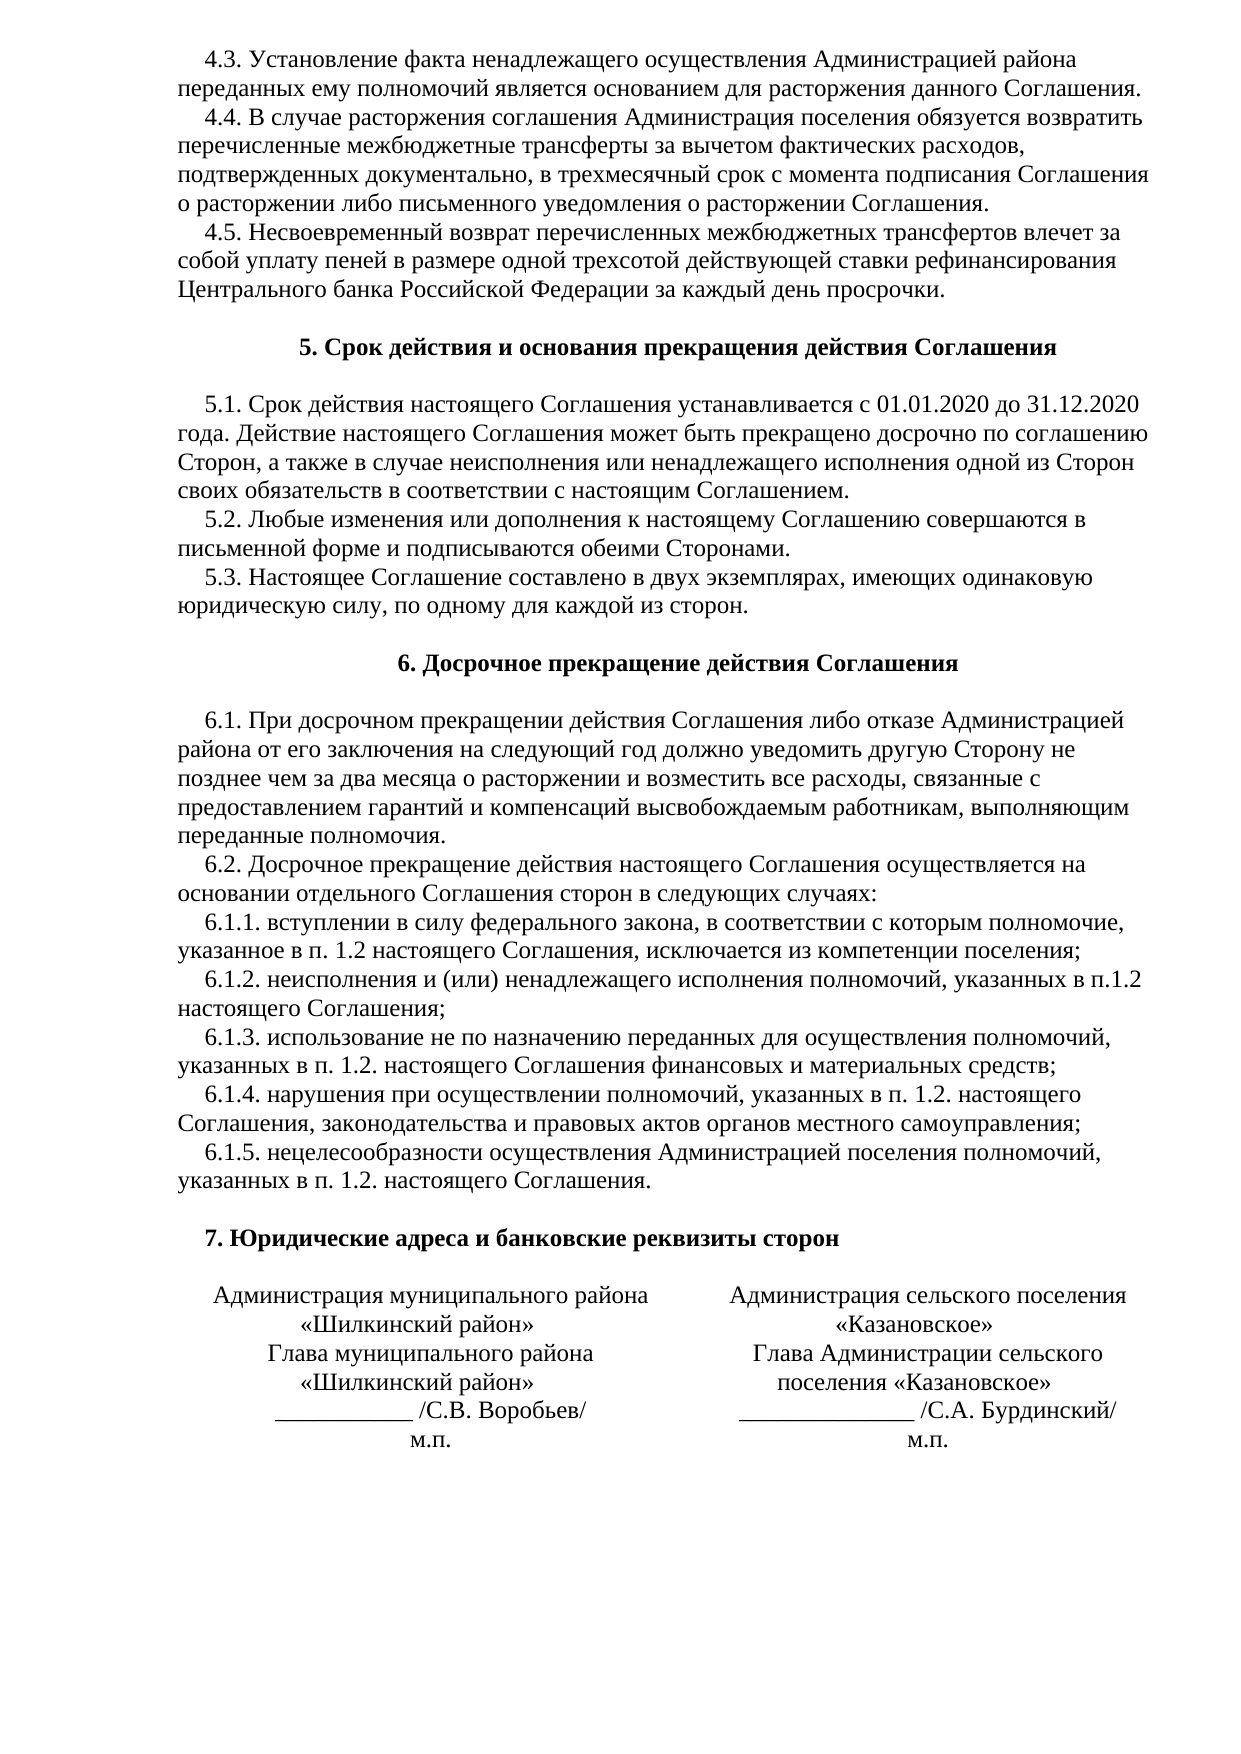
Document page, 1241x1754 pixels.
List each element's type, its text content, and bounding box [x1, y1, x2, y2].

text 4.3. Установление факта ненадлежащего осуществления Администрацией района переданных ему полномочий является основанием для расторжения данного Соглашения. [177, 44, 1152, 102]
text 5.3. Настоящее Соглашение составлено в двух экземплярах, имеющих одинаковую юридическую силу, по одному для каждой из сторон. [177, 562, 1152, 619]
table_header Администрация муниципального района «Шилкинский район» Глава муниципального района «Шилкинский район» ___________ /С.В. Воробьев/ м.п. [167, 1281, 664, 1453]
text 6. Досрочное прекращение действия Соглашения [177, 648, 1152, 677]
text 6.1.3. использование не по назначению переданных для осуществления полномочий, указанных в п. 1.2. настоящего Соглашения финансовых и материальных средств; [177, 1022, 1152, 1079]
text 5.1. Срок действия настоящего Соглашения устанавливается с 01.01.2020 до 31.12.2020 года. Действие настоящего Соглашения может быть прекращено досрочно по соглашению Сторон, а также в случае неисполнения или ненадлежащего исполнения одной из Сторон своих обязательств в соответствии с настоящим Соглашением. [177, 389, 1152, 504]
text 5. Срок действия и основания прекращения действия Соглашения [177, 332, 1152, 361]
text 6.1.1. вступлении в силу федерального закона, в соответствии с которым полномочие, указанное в п. 1.2 настоящего Соглашения, исключается из компетенции поселения; [177, 907, 1152, 964]
text 4.5. Несвоевременный возврат перечисленных межбюджетных трансфертов влечет за собой уплату пеней в размере одной трехсотой действующей ставки рефинансирования Центрального банка Российской Федерации за каждый день просрочки. [177, 217, 1152, 303]
text 6.2. Досрочное прекращение действия настоящего Соглашения осуществляется на основании отдельного Соглашения сторон в следующих случаях: [177, 849, 1152, 907]
text 6.1.4. нарушения при осуществлении полномочий, указанных в п. 1.2. настоящего Соглашения, законодательства и правовых актов органов местного самоуправления; [177, 1079, 1152, 1137]
text 7. Юридические адреса и банковские реквизиты сторон [177, 1223, 1152, 1252]
text 5.2. Любые изменения или дополнения к настоящему Соглашению совершаются в письменной форме и подписываются обеими Сторонами. [177, 504, 1152, 562]
text 6.1.2. неисполнения и (или) ненадлежащего исполнения полномочий, указанных в п.1.2 настоящего Соглашения; [177, 964, 1152, 1022]
text 6.1. При досрочном прекращении действия Соглашения либо отказе Администрацией района от его заключения на следующий год должно уведомить другую Сторону не позднее чем за два месяца о расторжении и возместить все расходы, связанные с предоставлением гарантий и компенсаций высвобождаемым работникам, выполняющим переданные полномочия. [177, 706, 1152, 849]
text 6.1.5. нецелесообразности осуществления Администрацией поселения полномочий, указанных в п. 1.2. настоящего Соглашения. [177, 1137, 1152, 1194]
table_header Администрация сельского поселения «Казановское» Глава Администрации сельского поселения «Казановское» ______________ /С.А. Бурдинский/ м.п. [664, 1281, 1162, 1453]
text 4.4. В случае расторжения соглашения Администрация поселения обязуется возвратить перечисленные межбюджетные трансферты за вычетом фактических расходов, подтвержденных документально, в трехмесячный срок с момента подписания Соглашения о расторжении либо письменного уведомления о расторжении Соглашения. [177, 102, 1152, 217]
